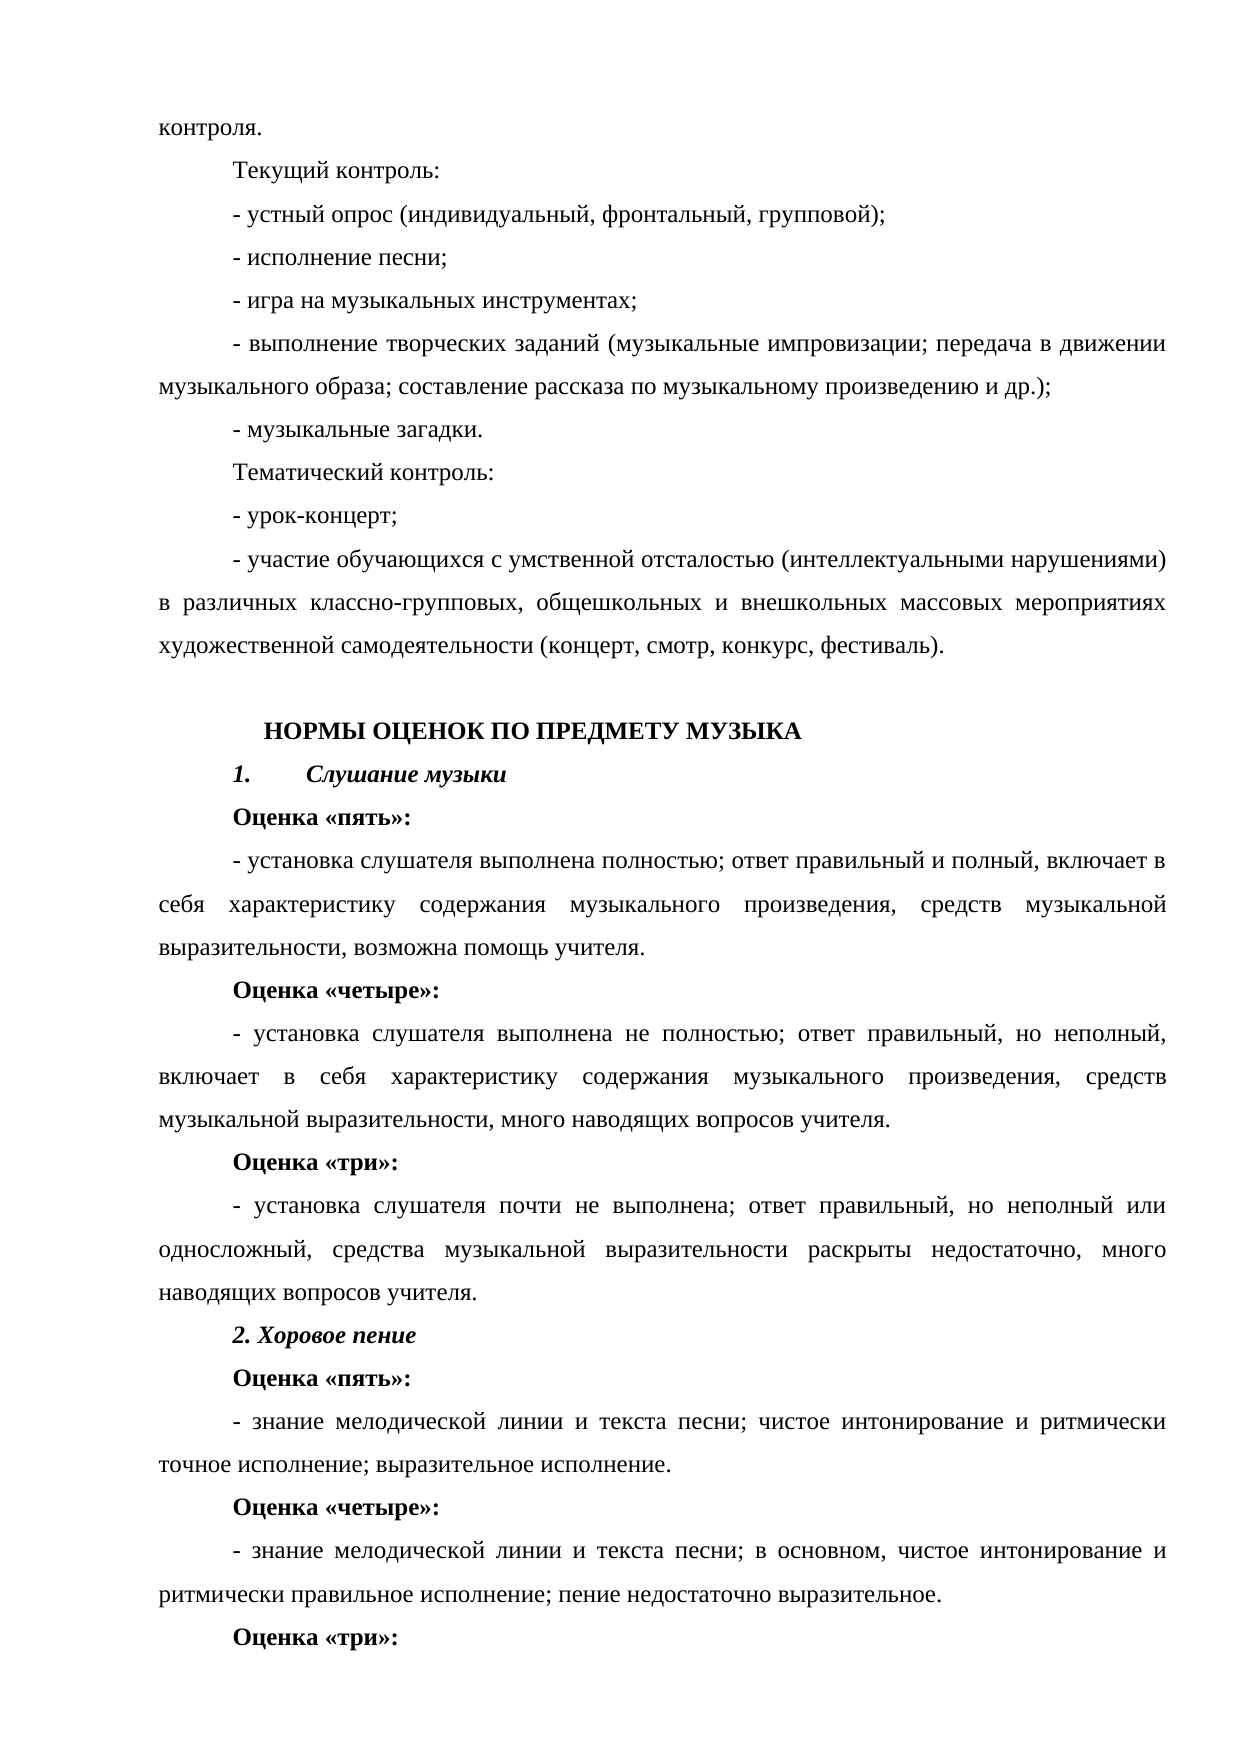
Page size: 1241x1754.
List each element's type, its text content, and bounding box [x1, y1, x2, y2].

text Оценка «три»: [158, 1622, 1167, 1651]
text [158, 112, 1167, 141]
text Оценка «четыре»: [158, 1492, 1167, 1521]
text НОРМЫ ОЦЕНОК ПО ПРЕДМЕТУ МУЗЫКА [158, 716, 1167, 745]
text - установка слушателя выполнена не полностью; ответ правильный, но неполный, включает в себя характеристику содержания музыкального произведения, средств музыкальной выразительности, много наводящих вопросов учителя. [158, 1018, 1167, 1133]
list - выполнение творческих заданий (музыкальные импровизации; передача в движении музыкального образа; составление рассказа по музыкальному произведению и др.); [158, 328, 1167, 400]
text Текущий контроль: [158, 156, 1167, 184]
text Тематический контроль: [158, 457, 1167, 486]
list - урок-концерт; [158, 501, 1167, 529]
text Оценка «пять»: [158, 1363, 1167, 1392]
text Оценка «три»: [158, 1147, 1167, 1176]
text - установка слушателя выполнена полностью; ответ правильный и полный, включает в себя характеристику содержания музыкального произведения, средств музыкальной выразительности, возможна помощь учителя. [158, 846, 1167, 961]
list - участие обучающихся с умственной отсталостью (интеллектуальными нарушениями) в различных классно-групповых, общешкольных и внешкольных массовых мероприятиях художественной самодеятельности (концерт, смотр, конкурс, фестиваль). [158, 544, 1167, 659]
list - музыкальные загадки. [158, 414, 1167, 443]
list Слушание музыки [158, 759, 1167, 788]
text Оценка «четыре»: [158, 975, 1167, 1004]
text 2. Хоровое пение [158, 1320, 1167, 1349]
list - игра на музыкальных инструментах; [158, 285, 1167, 314]
list - исполнение песни; [158, 242, 1167, 271]
text - знание мелодической линии и текста песни; чистое интонирование и ритмически точное исполнение; выразительное исполнение. [158, 1406, 1167, 1478]
text - установка слушателя почти не выполнена; ответ правильный, но неполный или односложный, средства музыкальной выразительности раскрыты недостаточно, много наводящих вопросов учителя. [158, 1191, 1167, 1306]
text - знание мелодической линии и текста песни; в основном, чистое интонирование и ритмически правильное исполнение; пение недостаточно выразительное. [158, 1536, 1167, 1607]
list - устный опрос (индивидуальный, фронтальный, групповой); [158, 199, 1167, 227]
text Оценка «пять»: [158, 802, 1167, 831]
